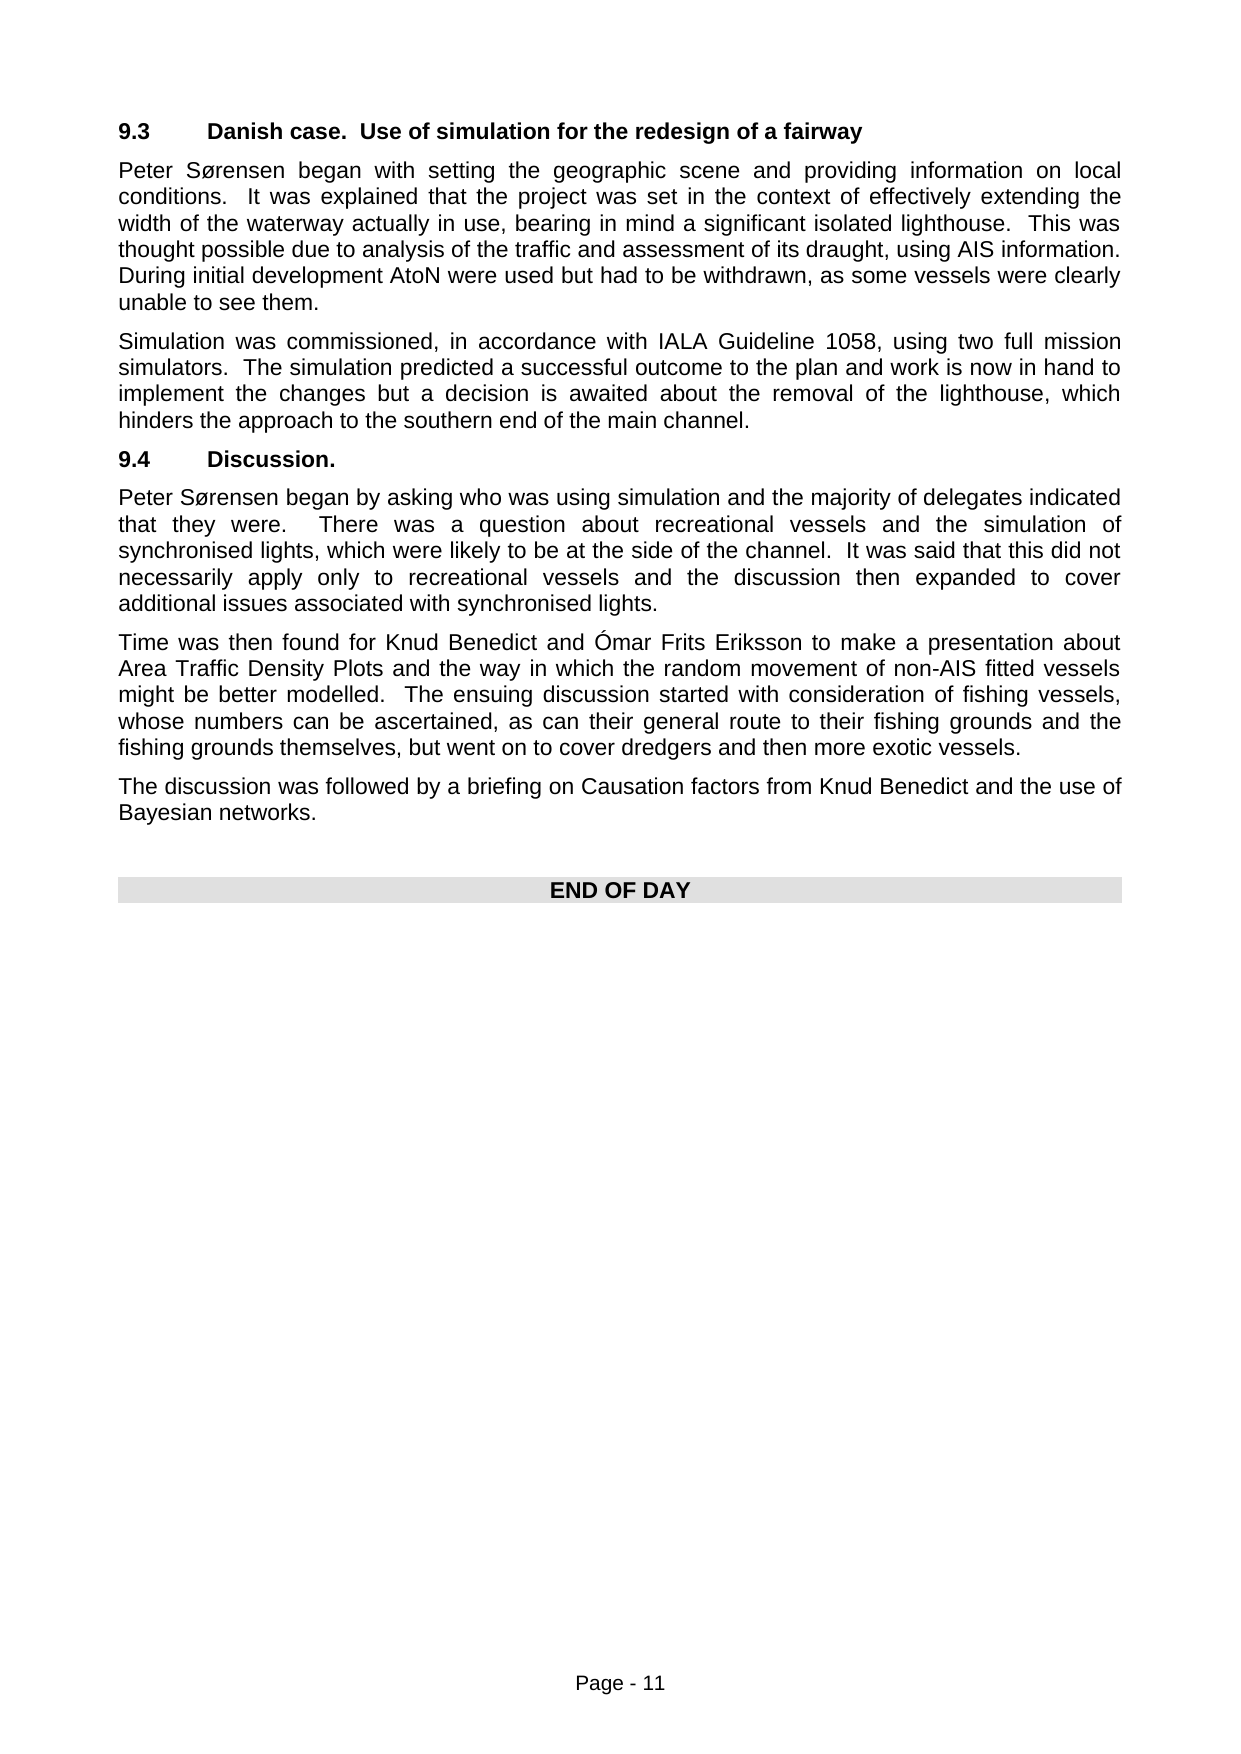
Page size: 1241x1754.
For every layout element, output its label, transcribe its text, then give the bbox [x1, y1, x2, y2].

subtitle Discussion. [118, 446, 1122, 472]
text Simulation was commissioned, in accordance with IALA Guideline 1058, using two full mission simulators. The simulation predicted a successful outcome to the plan and work is now in hand to implement the changes but a decision is awaited about the removal of the lighthouse, which hinders the approach to the southern end of the main channel. [118, 328, 1122, 433]
text Peter Sørensen began by asking who was using simulation and the majority of delegates indicated that they were. There was a question about recreational vessels and the simulation of synchronised lights, which were likely to be at the side of the channel. It was said that this did not necessarily apply only to recreational vessels and the discussion then expanded to cover additional issues associated with synchronised lights. [118, 484, 1122, 616]
subtitle Danish case. Use of simulation for the redesign of a fairway [118, 118, 1122, 144]
text Time was then found for Knud Benedict and Ómar Frits Eriksson to make a presentation about Area Traffic Density Plots and the way in which the random movement of non-AIS fitted vessels might be better modelled. The ensuing discussion started with consideration of fishing vessels, whose numbers can be ascertained, as can their general route to their fishing grounds and the fishing grounds themselves, but went on to cover dredgers and then more exotic vessels. [118, 629, 1122, 760]
text The discussion was followed by a briefing on Causation factors from Knud Benedict and the use of Bayesian networks. [118, 773, 1122, 826]
text Peter Sørensen began with setting the geographic scene and providing information on local conditions. It was explained that the project was set in the context of effectively extending the width of the waterway actually in use, bearing in mind a significant isolated lighthouse. This was thought possible due to analysis of the traffic and assessment of its draught, using AIS information. During initial development AtoN were used but had to be withdrawn, as some vessels were clearly unable to see them. [118, 157, 1122, 315]
text END OF DAY [118, 877, 1122, 903]
